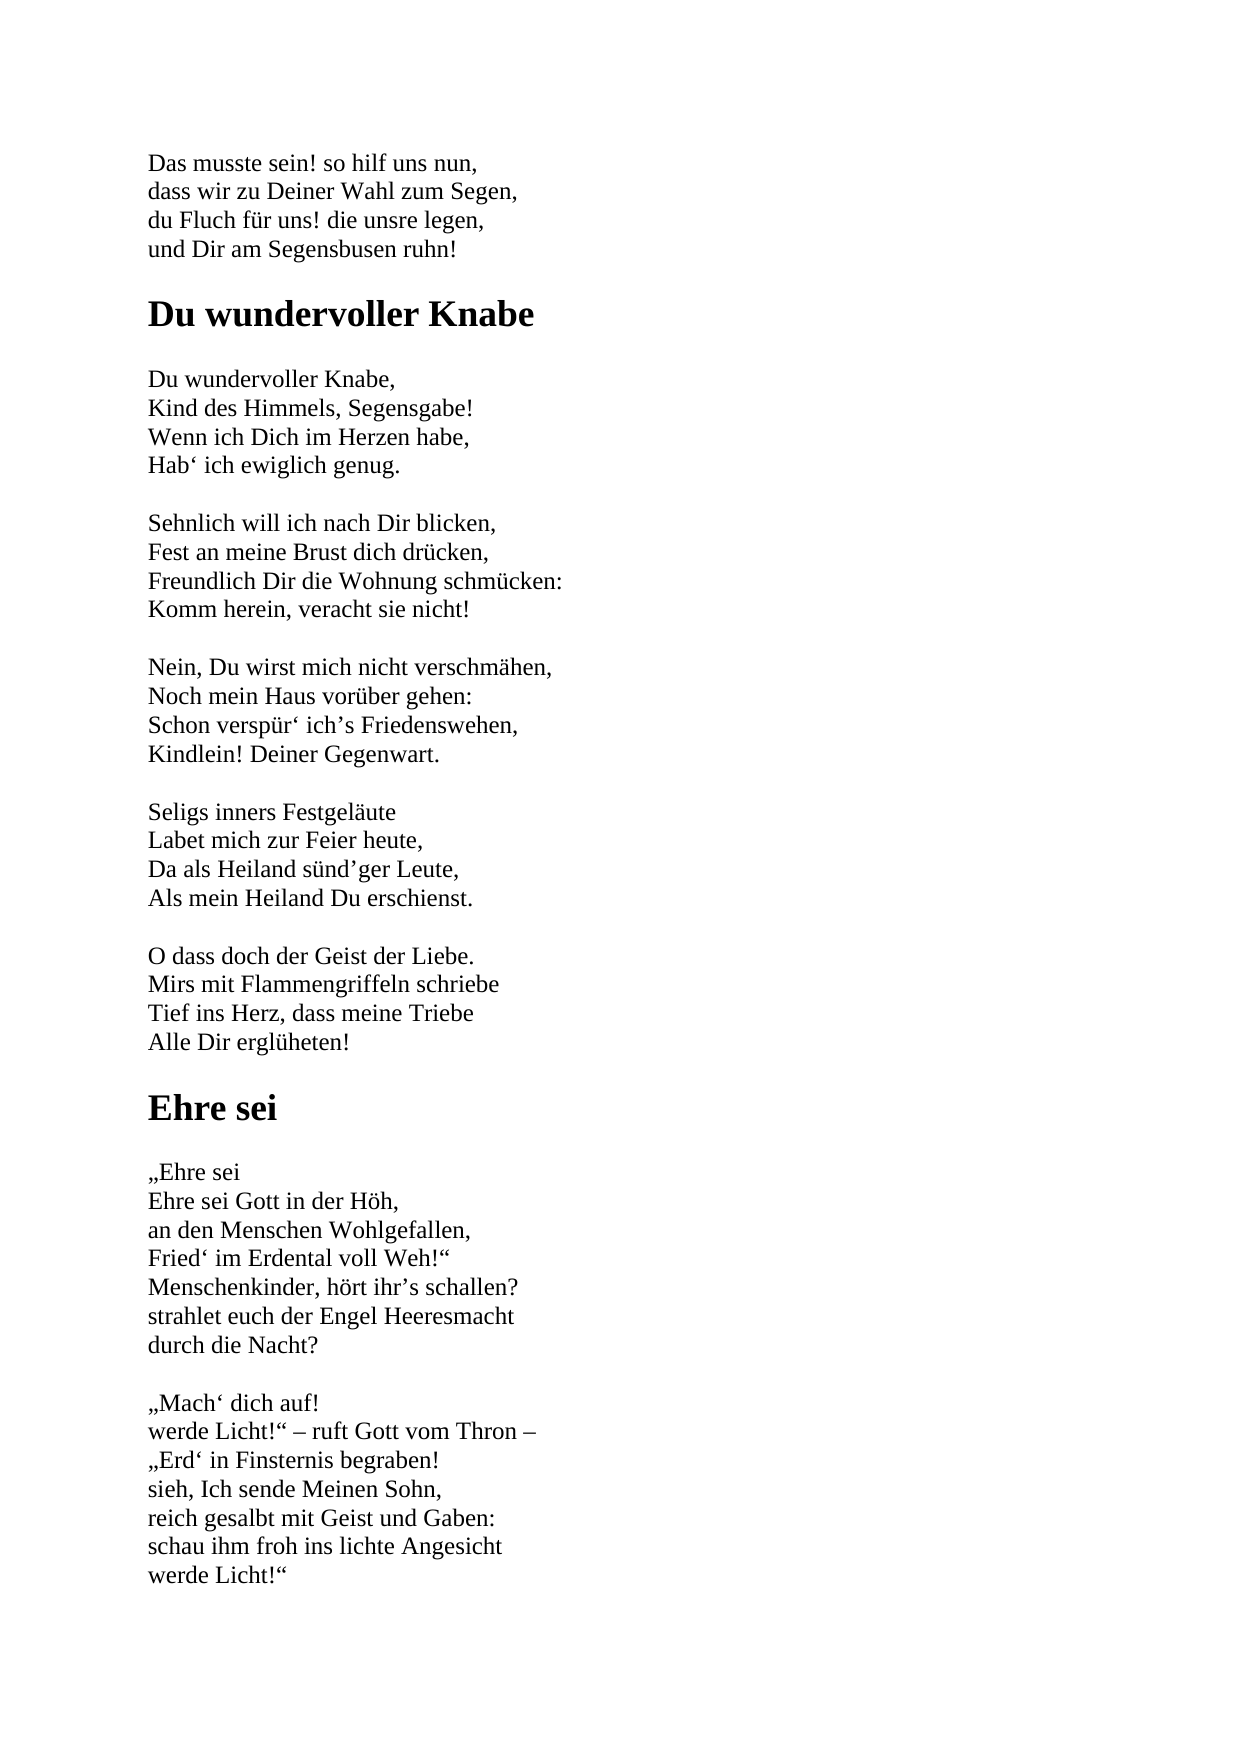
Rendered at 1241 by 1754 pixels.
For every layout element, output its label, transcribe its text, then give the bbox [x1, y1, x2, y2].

subtitle Du wundervoller Knabe [148, 292, 1093, 335]
text O dass doch der Geist der Liebe. Mirs mit Flammengriffeln schriebe Tief ins Herz, dass meine Triebe Alle Dir erglüheten! [148, 941, 1093, 1056]
text „Mach‘ dich auf! werde Licht!“ – ruft Gott vom Thron – „Erd‘ in Finsternis begraben! sieh, Ich sende Meinen Sohn, reich gesalbt mit Geist und Gaben: schau ihm froh ins lichte Angesicht werde Licht!“ [148, 1388, 1093, 1589]
subtitle Ehre sei [148, 1085, 1093, 1128]
text Nein, Du wirst mich nicht verschmähen, Noch mein Haus vorüber gehen: Schon verspür‘ ich’s Friedenswehen, Kindlein! Deiner Gegenwart. [148, 652, 1093, 767]
text Seligs inners Festgeläute Labet mich zur Feier heute, Da als Heiland sünd’ger Leute, Als mein Heiland Du erschienst. [148, 797, 1093, 912]
text „Ehre sei Ehre sei Gott in der Höh, an den Menschen Wohlgefallen, Fried‘ im Erdental voll Weh!“ Menschenkinder, hört ihr’s schallen? strahlet euch der Engel Heeresmacht durch die Nacht? [148, 1157, 1093, 1358]
text Das musste sein! so hilf uns nun, dass wir zu Deiner Wahl zum Segen, du Fluch für uns! die unsre legen, und Dir am Segensbusen ruhn! [148, 148, 1093, 263]
text Du wundervoller Knabe, Kind des Himmels, Segensgabe! Wenn ich Dich im Herzen habe, Hab‘ ich ewiglich genug. [148, 364, 1093, 479]
text Sehnlich will ich nach Dir blicken, Fest an meine Brust dich drücken, Freundlich Dir die Wohnung schmücken: Komm herein, veracht sie nicht! [148, 508, 1093, 623]
